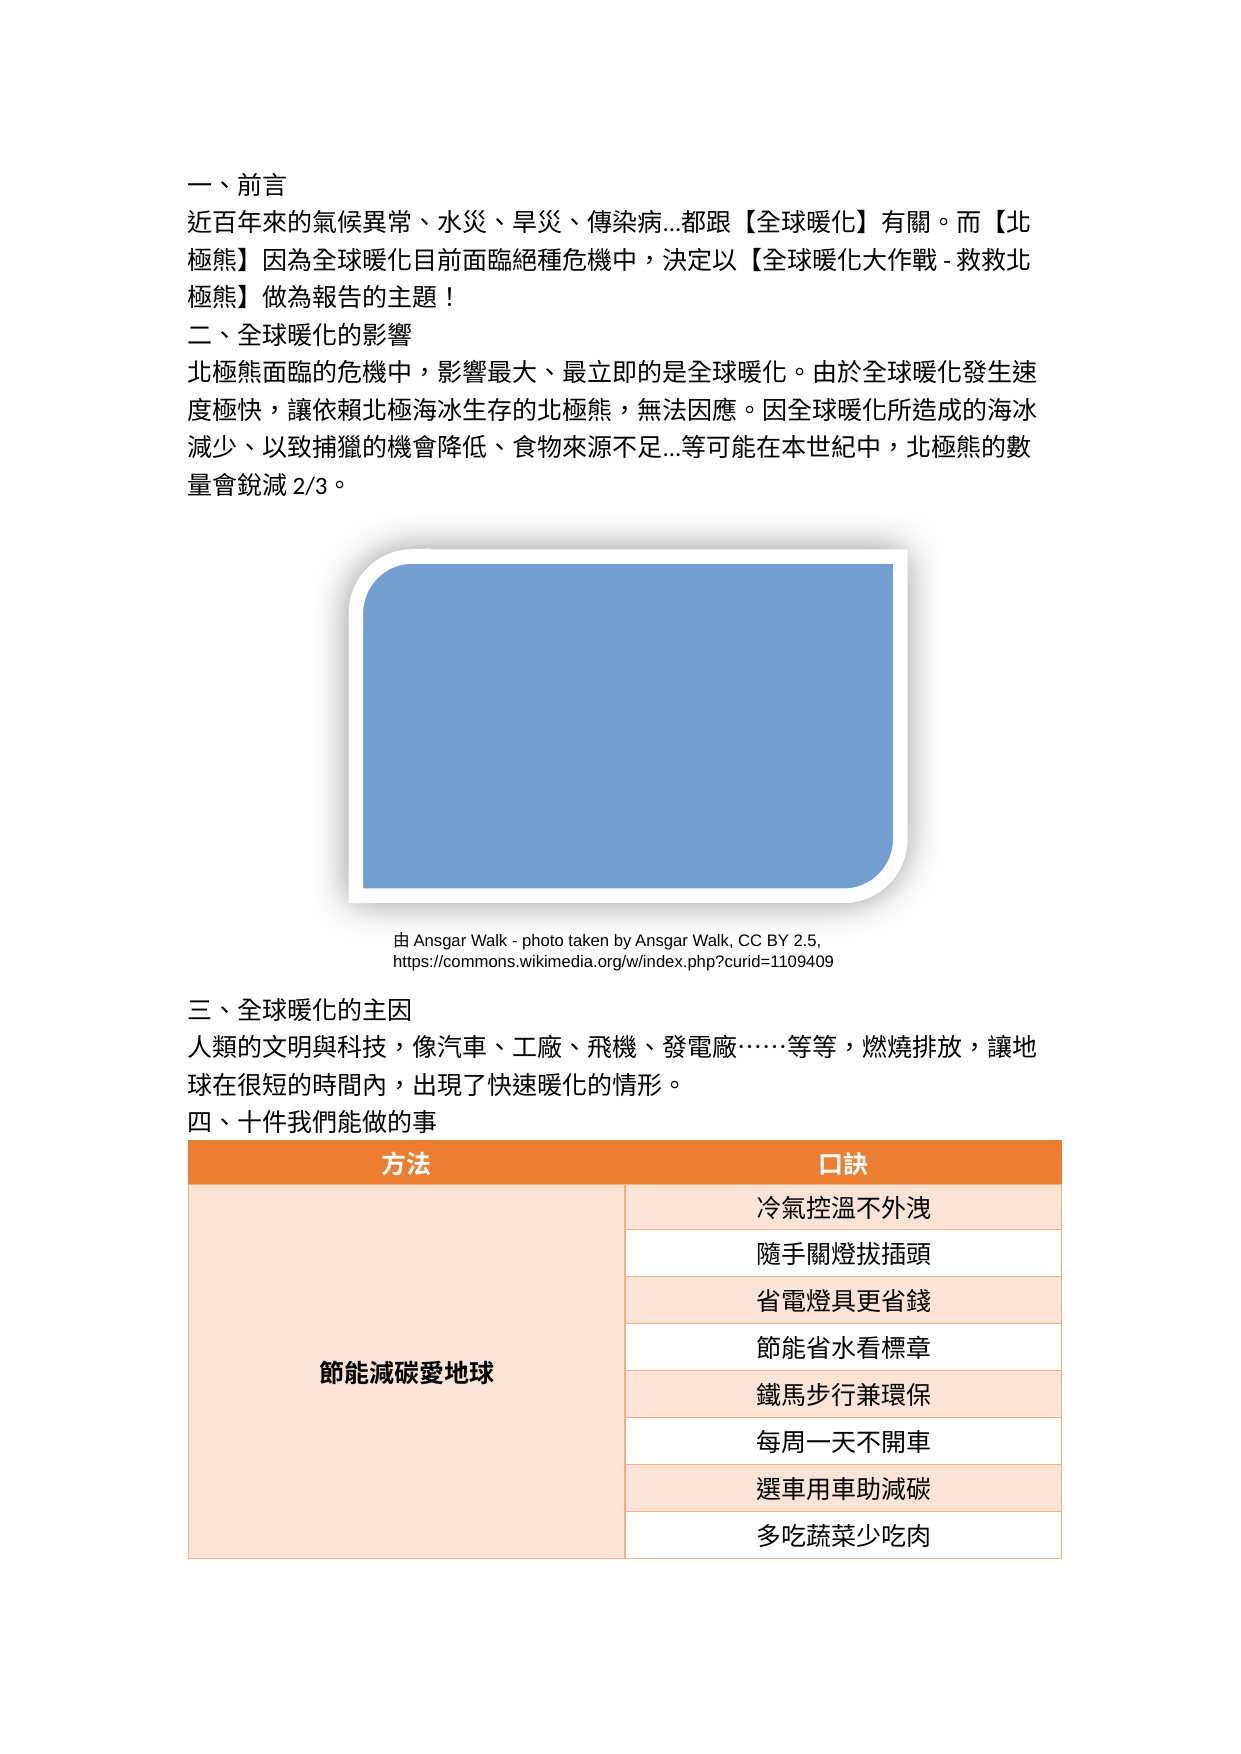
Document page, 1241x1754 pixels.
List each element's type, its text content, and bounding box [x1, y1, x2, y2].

table_cell 冷氣控溫不外洩 [626, 1185, 1061, 1229]
text 近百年來的氣候異常、水災、旱災、傳染病...都跟【全球暖化】有關。而【北極熊】因為全球暖化目前面臨絕種危機中，決定以【全球暖化大作戰 - 救救北極熊】做為報告的主題！ [187, 202, 1053, 314]
table_cell 鐵馬步行兼環保 [626, 1371, 1061, 1417]
table_cell 隨手關燈拔插頭 [626, 1230, 1061, 1276]
table_header 口訣 [626, 1141, 1061, 1184]
table_cell 節能減碳愛地球 [189, 1185, 624, 1558]
text 二、全球暖化的影響 [187, 314, 1053, 352]
text 北極熊面臨的危機中，影響最大、最立即的是全球暖化。由於全球暖化發生速度極快，讓依賴北極海冰生存的北極熊，無法因應。因全球暖化所造成的海冰減少、以致捕獵的機會降低、食物來源不足...等可能在本世紀中，北極熊的數量會銳減2/3。 [187, 352, 1053, 502]
table_header 方法 [189, 1141, 624, 1184]
text 四、十件我們能做的事 [187, 1102, 1053, 1139]
table_cell 多吃蔬菜少吃肉 [626, 1512, 1061, 1558]
table_cell 每周一天不開車 [626, 1418, 1061, 1464]
table_cell 節能省水看標章 [626, 1324, 1061, 1370]
table_cell 省電燈具更省錢 [626, 1277, 1061, 1323]
text 人類的文明與科技，像汽車、工廠、飛機、發電廠……等等，燃燒排放，讓地球在很短的時間內，出現了快速暖化的情形。 [187, 1027, 1053, 1102]
text 三、全球暖化的主因 [187, 989, 1053, 1027]
text 一、前言 [187, 164, 1053, 202]
table_cell 選車用車助減碳 [626, 1465, 1061, 1511]
